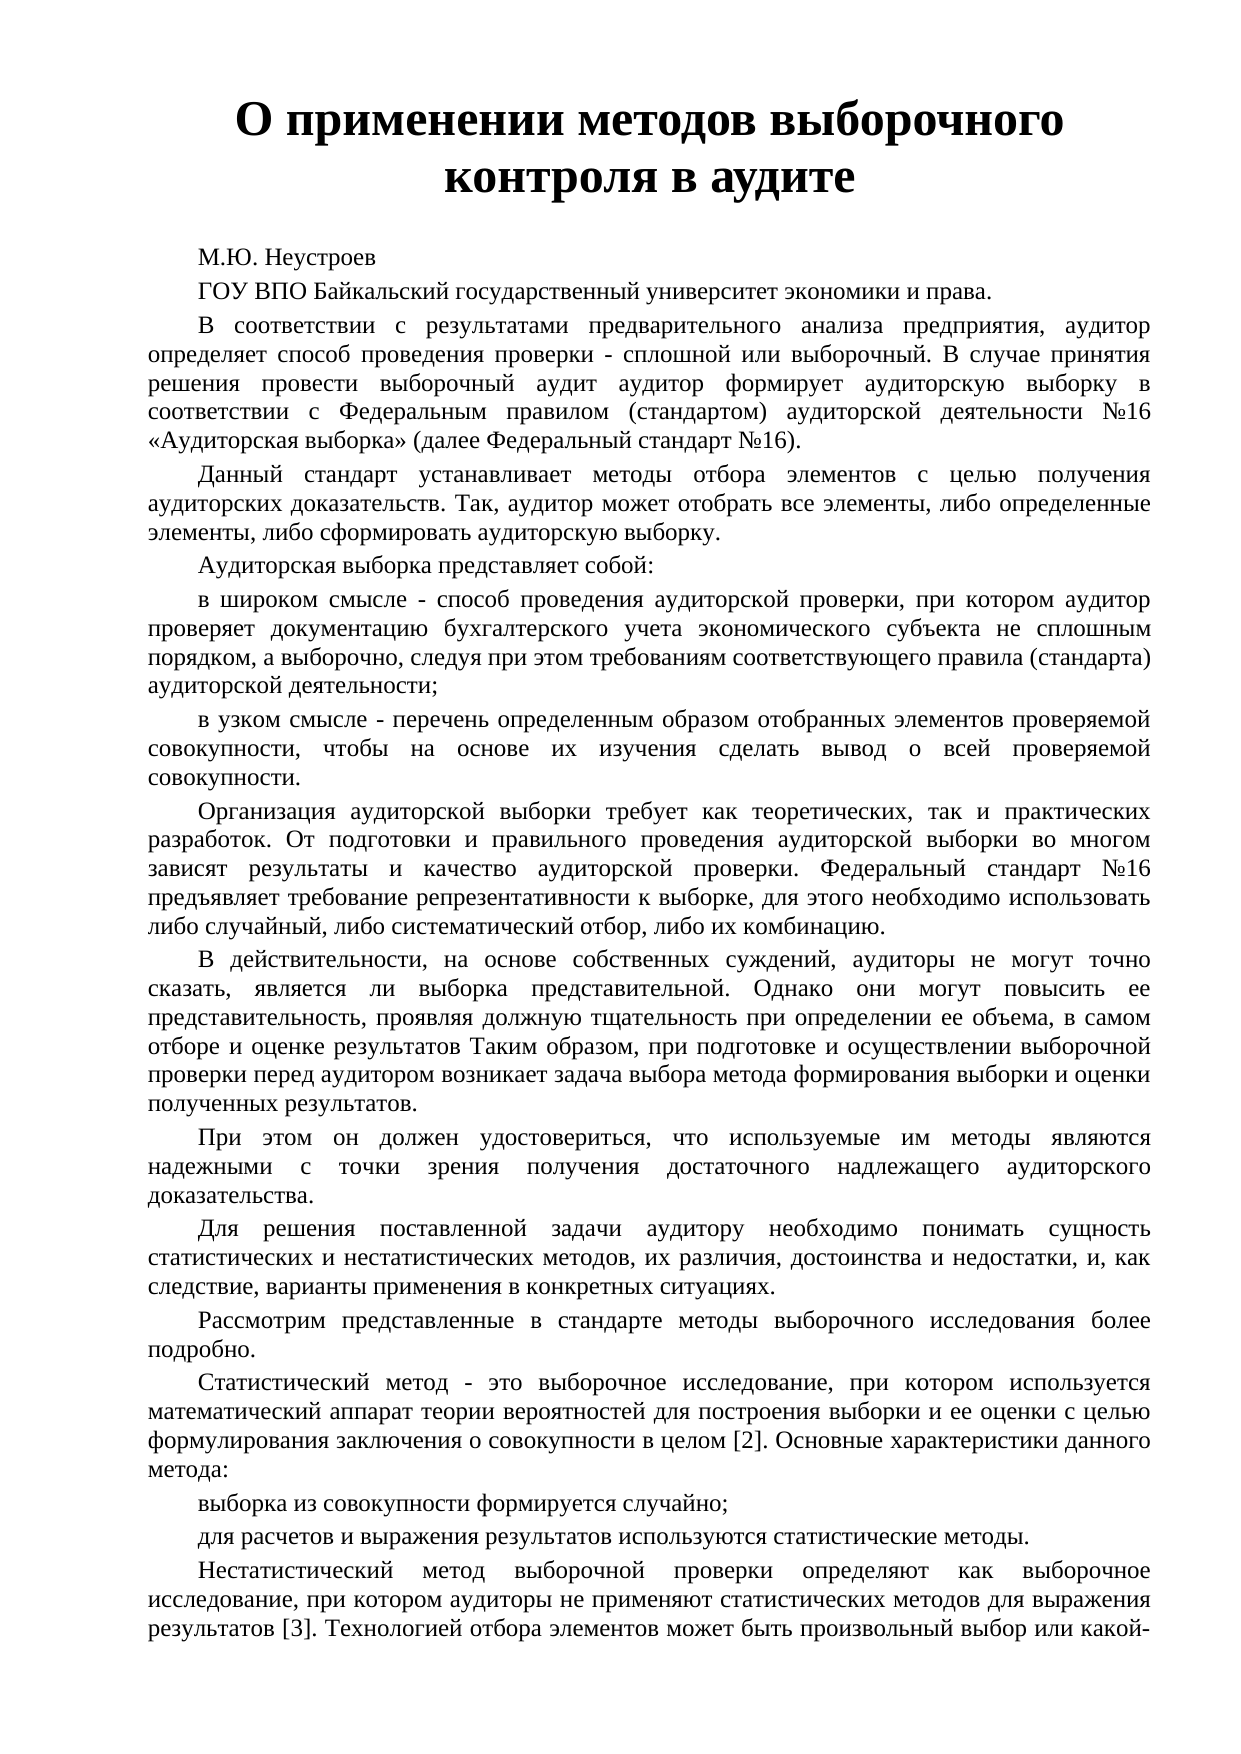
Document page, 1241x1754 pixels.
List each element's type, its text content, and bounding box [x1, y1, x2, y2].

text М.Ю. Неустроев [148, 242, 1152, 271]
text Рассмотрим представленные в стандарте методы выборочного исследования более подробно. [148, 1305, 1152, 1362]
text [148, 1555, 1152, 1642]
text для расчетов и выражения результатов используются статистические методы. [148, 1521, 1152, 1550]
text Статистический метод - это выборочное исследование, при котором используется математический аппарат теории вероятностей для построения выборки и ее оценки с целью формулирования заключения о совокупности в целом [2]. Основные характеристики данного метода: [148, 1367, 1152, 1482]
text Для решения поставленной задачи аудитору необходимо понимать сущность статистических и нестатистических методов, их различия, достоинства и недостатки, и, как следствие, варианты применения в конкретных ситуациях. [148, 1213, 1152, 1300]
text В соответствии с результатами предварительного анализа предприятия, аудитор определяет способ проведения проверки - сплошной или выборочный. В случае принятия решения провести выборочный аудит аудитор формирует аудиторскую выборку в соответствии с Федеральным правилом (стандартом) аудиторской деятельности №16 «Аудиторская выборка» (далее Федеральный стандарт №16). [148, 310, 1152, 454]
text ГОУ ВПО Байкальский государственный университет экономики и права. [148, 276, 1152, 305]
text в узком смысле - перечень определенным образом отобранных элементов проверяемой совокупности, чтобы на основе их изучения сделать вывод о всей проверяемой совокупности. [148, 704, 1152, 791]
text В действительности, на основе собственных суждений, аудиторы не могут точно сказать, является ли выборка представительной. Однако они могут повысить ее представительность, проявляя должную тщательность при определении ее объема, в самом отборе и оценке результатов Таким образом, при подготовке и осуществлении выборочной проверки перед аудитором возникает задача выбора метода формирования выборки и оценки полученных результатов. [148, 944, 1152, 1117]
text в широком смысле - способ проведения аудиторской проверки, при котором аудитор проверяет документацию бухгалтерского учета экономического субъекта не сплошным порядком, а выборочно, следуя при этом требованиям соответствующего правила (стандарта) аудиторской деятельности; [148, 584, 1152, 699]
text выборка из совокупности формируется случайно; [148, 1488, 1152, 1516]
text При этом он должен удостовериться, что используемые им методы являются надежными с точки зрения получения достаточного надлежащего аудиторского доказательства. [148, 1122, 1152, 1208]
text Данный стандарт устанавливает методы отбора элементов с целью получения аудиторских доказательств. Так, аудитор может отобрать все элементы, либо определенные элементы, либо сформировать аудиторскую выборку. [148, 459, 1152, 545]
subtitle О применении методов выборочного контроля в аудите [148, 88, 1152, 203]
text Аудиторская выборка представляет собой: [148, 550, 1152, 579]
text Организация аудиторской выборки требует как теоретических, так и практических разработок. От подготовки и правильного проведения аудиторской выборки во многом зависят результаты и качество аудиторской проверки. Федеральный стандарт №16 предъявляет требование репрезентативности к выборке, для этого необходимо использовать либо случайный, либо систематический отбор, либо их комбинацию. [148, 796, 1152, 939]
